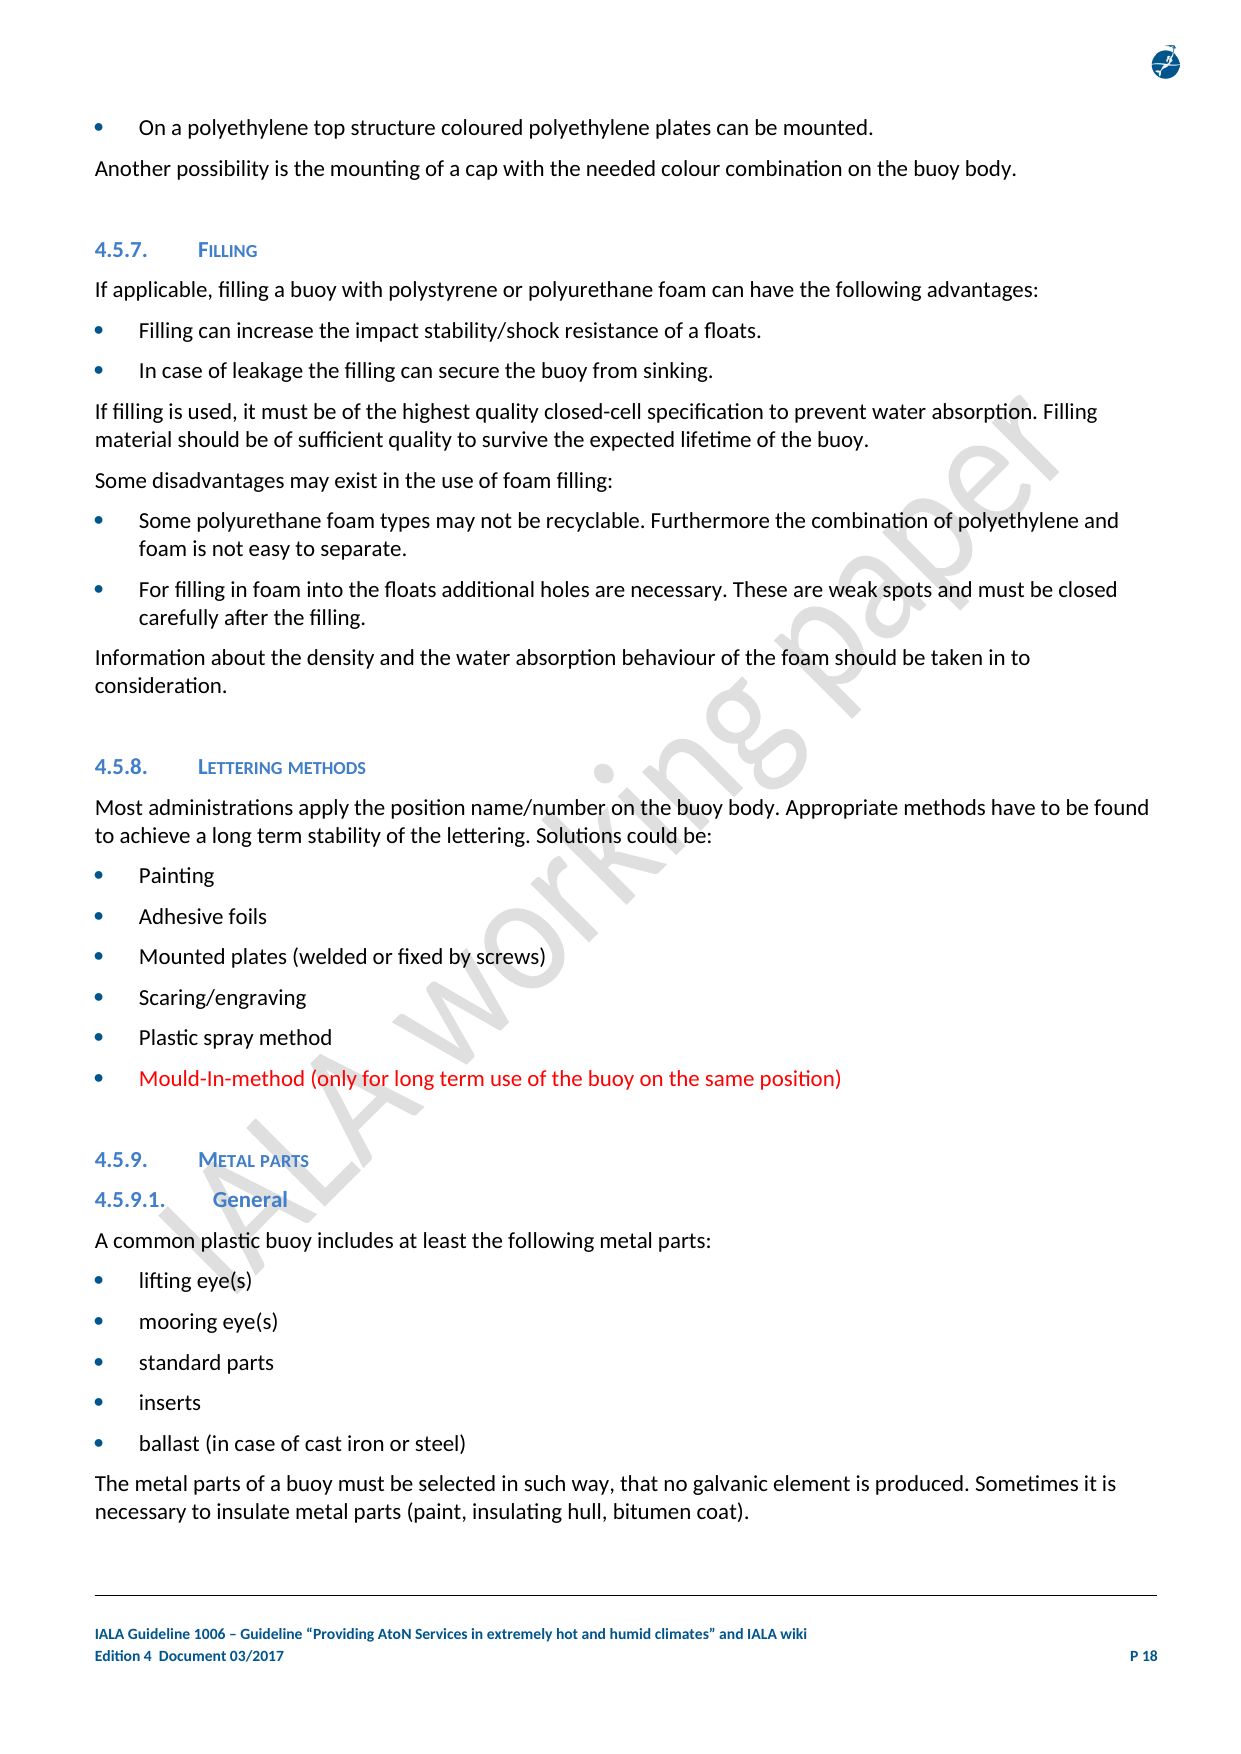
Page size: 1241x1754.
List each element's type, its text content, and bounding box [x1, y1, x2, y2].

text The metal parts of a buoy must be selected in such way, that no galvanic element is produced. Sometimes it is necessary to insulate metal parts (paint, insulating hull, bitumen coat). [94, 1469, 1157, 1525]
text If applicable, filling a buoy with polystyrene or polyurethane foam can have the following advantages: [94, 276, 1157, 304]
picture [1120, 0, 1239, 114]
subtitle General [94, 1186, 1157, 1214]
text ballast (in case of cast iron or steel) [94, 1429, 1157, 1457]
text Mounted plates (welded or fixed by screws) [94, 942, 1157, 971]
text Mould-In-method (only for long term use of the buoy on the same position) [94, 1064, 1157, 1092]
text A common plastic buoy includes at least the following metal parts: [94, 1226, 1157, 1254]
text For filling in foam into the floats additional holes are necessary. These are weak spots and must be closed carefully after the filling. [94, 575, 1157, 631]
text inserts [94, 1388, 1157, 1416]
subtitle Filling [94, 235, 1157, 263]
text Some polyurethane foam types may not be recyclable. Furthermore the combination of polyethylene and foam is not easy to separate. [94, 506, 1157, 562]
text lifting eye(s) [94, 1267, 1157, 1295]
text Most administrations apply the position name/number on the buoy body. Appropriate methods have to be found to achieve a long term stability of the lettering. Solutions could be: [94, 793, 1157, 849]
text Painting [94, 861, 1157, 889]
text Adhesive foils [94, 902, 1157, 930]
list Information about the density and the water absorption behaviour of the foam should be taken in to consideration. [94, 643, 1157, 699]
text Scaring/engraving [94, 983, 1157, 1011]
text Another possibility is the mounting of a cap with the needed colour combination on the buoy body. [94, 154, 1157, 182]
text In case of leakage the filling can secure the buoy from sinking. [94, 357, 1157, 385]
text If filling is used, it must be of the highest quality closed-cell specification to prevent water absorption. Filling material should be of sufficient quality to survive the expected lifetime of the buoy. [94, 397, 1157, 453]
text Filling can increase the impact stability/shock resistance of a floats. [94, 316, 1157, 344]
subtitle Metal parts [94, 1145, 1157, 1173]
text standard parts [94, 1348, 1157, 1376]
subtitle Lettering methods [94, 752, 1157, 780]
text Some disadvantages may exist in the use of foam filling: [94, 466, 1157, 494]
text mooring eye(s) [94, 1307, 1157, 1335]
text Plastic spray method [94, 1023, 1157, 1052]
text On a polyethylene top structure coloured polyethylene plates can be mounted. [94, 113, 1157, 142]
